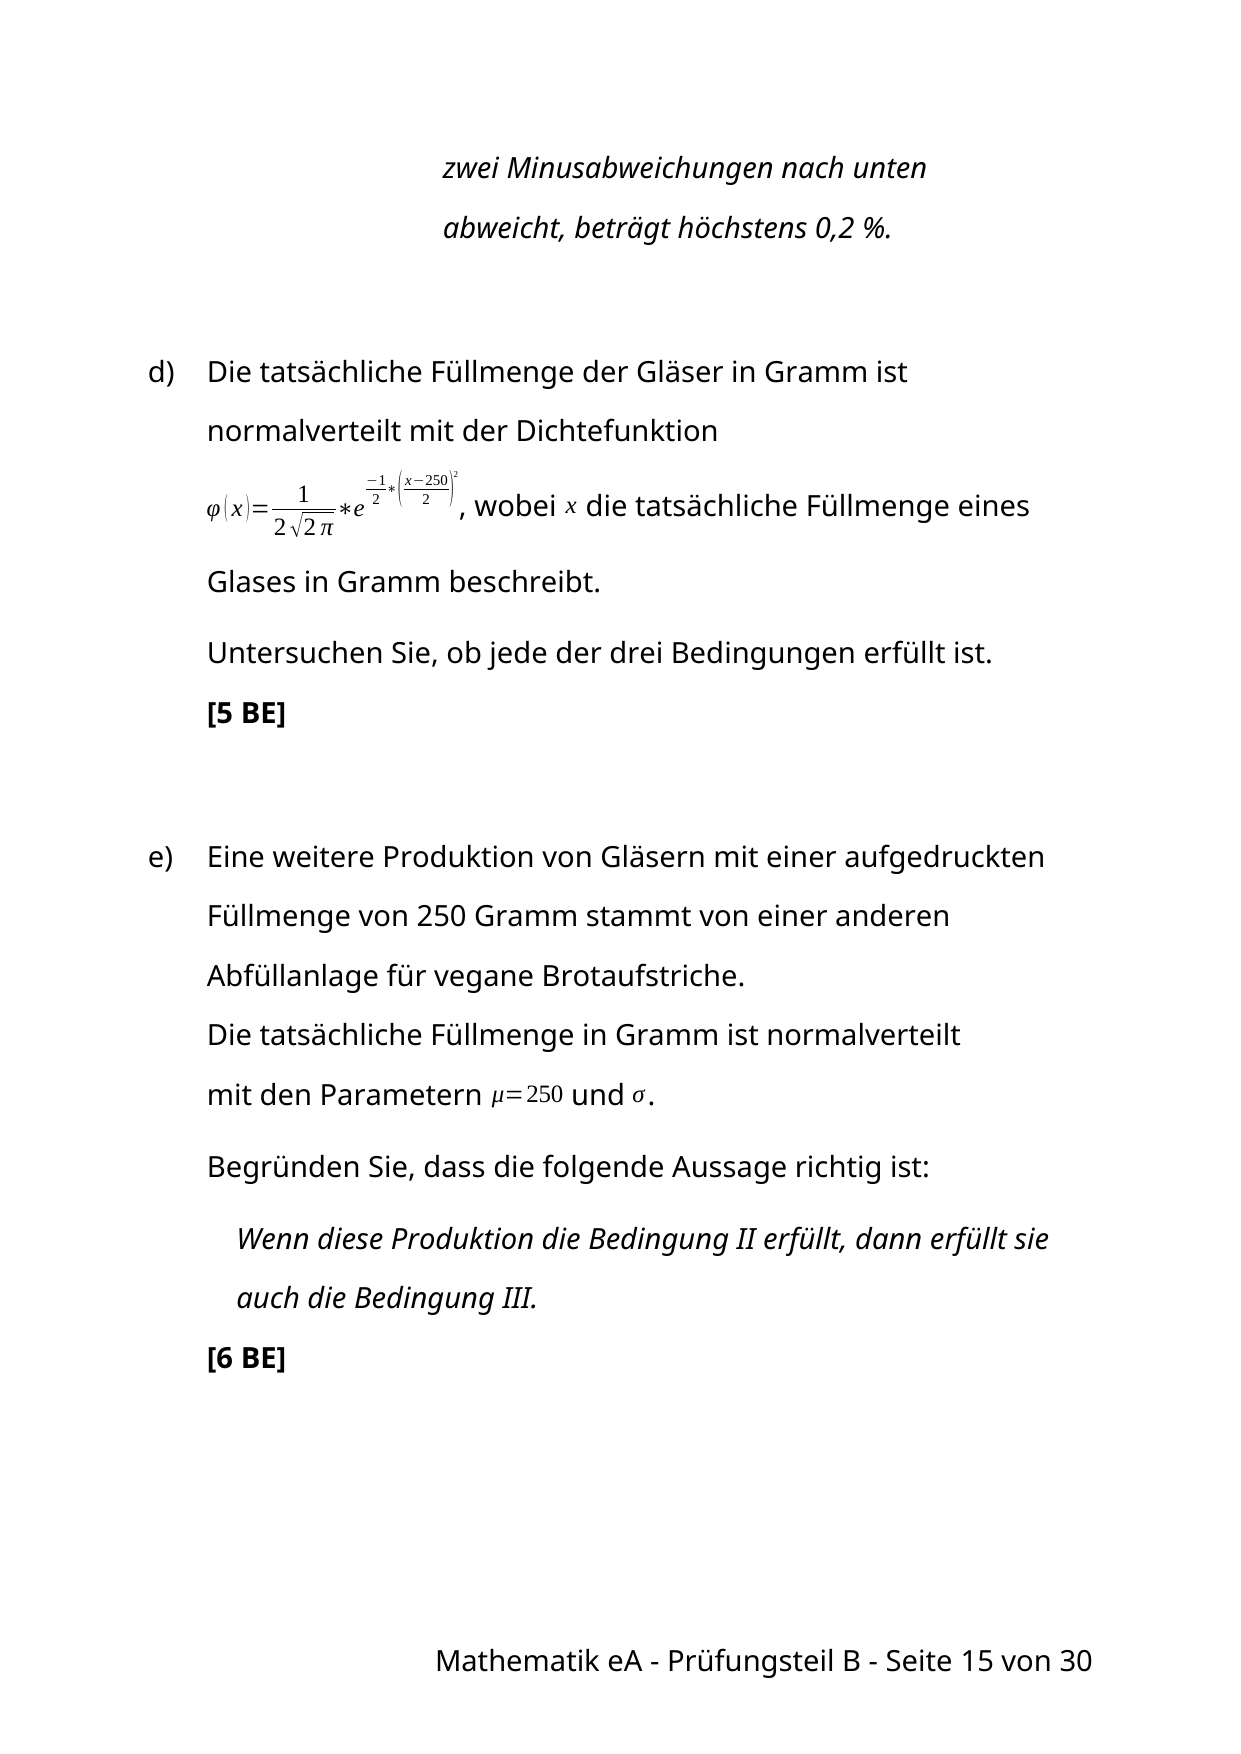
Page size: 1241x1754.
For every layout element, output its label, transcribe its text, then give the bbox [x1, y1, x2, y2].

list Begründen Sie, dass die folgende Aussage richtig ist: [207, 1146, 1093, 1186]
list Wenn diese Produktion die Bedingung II erfüllt, dann erfüllt sie auch die Bedingung III. [236, 1218, 1093, 1317]
list e) Eine weitere Produktion von Gläsern mit einer aufgedruckten Füllmenge von 250 Gramm stammt von einer anderen Abfüllanlage für vegane Brotaufstriche. Die tatsächliche Füllmenge in Gramm ist normalverteilt mit den Parametern und . [148, 836, 1093, 1114]
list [224, 148, 1093, 247]
list Untersuchen Sie, ob jede der drei Bedingungen erfüllt ist. [5 BE] [207, 633, 1093, 732]
list [6 BE] [207, 1337, 1093, 1377]
list d) Die tatsächliche Füllmenge der Gläser in Gramm ist normalverteilt mit der Dichtefunktion , wobei die tatsächliche Füllmenge eines Glases in Gramm beschreibt. [148, 351, 1093, 601]
